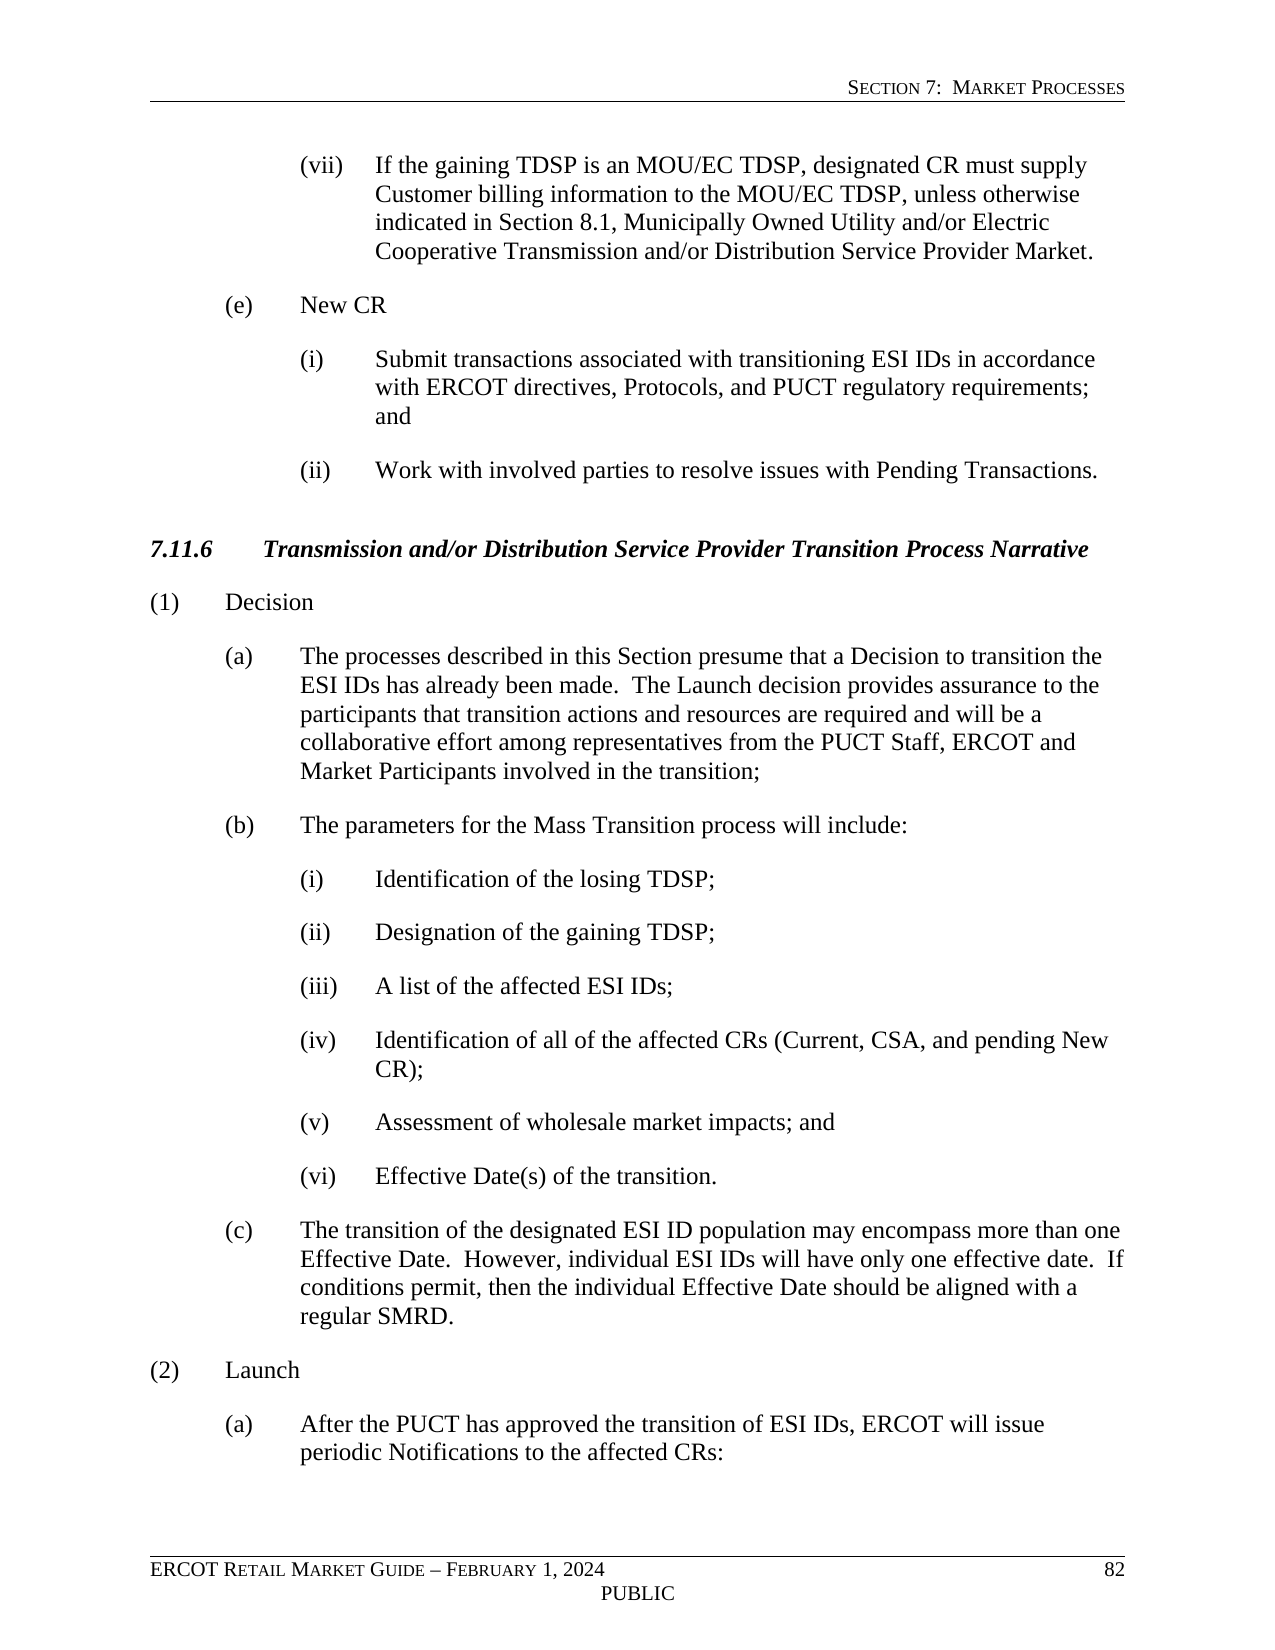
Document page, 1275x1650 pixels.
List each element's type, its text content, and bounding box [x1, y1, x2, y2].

list (i) Identification of the losing TDSP; [300, 864, 1125, 892]
list (vii) If the gaining TDSP is an MOU/EC TDSP, designated CR must supply Customer billing information to the MOU/EC TDSP, unless otherwise indicated in Section 8.1, Municipally Owned Utility and/or Electric Cooperative Transmission and/or Distribution Service Provider Market. [300, 150, 1125, 265]
text (2) Launch [150, 1355, 1125, 1384]
list (ii) Work with involved parties to resolve issues with Pending Transactions. [300, 455, 1125, 484]
text 7.11.6 Transmission and/or Distribution Service Provider Transition Process Narrative [150, 534, 1125, 562]
list (a) After the PUCT has approved the transition of ESI IDs, ERCOT will issue periodic Notifications to the affected CRs: [225, 1409, 1125, 1466]
list (e) New CR [225, 290, 1125, 319]
list (a) The processes described in this Section presume that a Decision to transition the ESI IDs has already been made. The Launch decision provides assurance to the participants that transition actions and resources are required and will be a collaborative effort among representatives from the PUCT Staff, ERCOT and Market Participants involved in the transition; [225, 641, 1125, 785]
list (iii) A list of the affected ESI IDs; [300, 971, 1125, 1000]
list (ii) Designation of the gaining TDSP; [300, 917, 1125, 946]
list (vi) Effective Date(s) of the transition. [300, 1161, 1125, 1190]
list (c) The transition of the designated ESI ID population may encompass more than one Effective Date. However, individual ESI IDs will have only one effective date. If conditions permit, then the individual Effective Date should be aligned with a regular SMRD. [225, 1215, 1125, 1330]
list (iv) Identification of all of the affected CRs (Current, CSA, and pending New CR); [300, 1025, 1125, 1082]
list (v) Assessment of wholesale market impacts; and [300, 1107, 1125, 1136]
list (b) The parameters for the Mass Transition process will include: [225, 810, 1125, 839]
text (1) Decision [150, 587, 1125, 616]
list (i) Submit transactions associated with transitioning ESI IDs in accordance with ERCOT directives, Protocols, and PUCT regulatory requirements; and [300, 344, 1125, 430]
